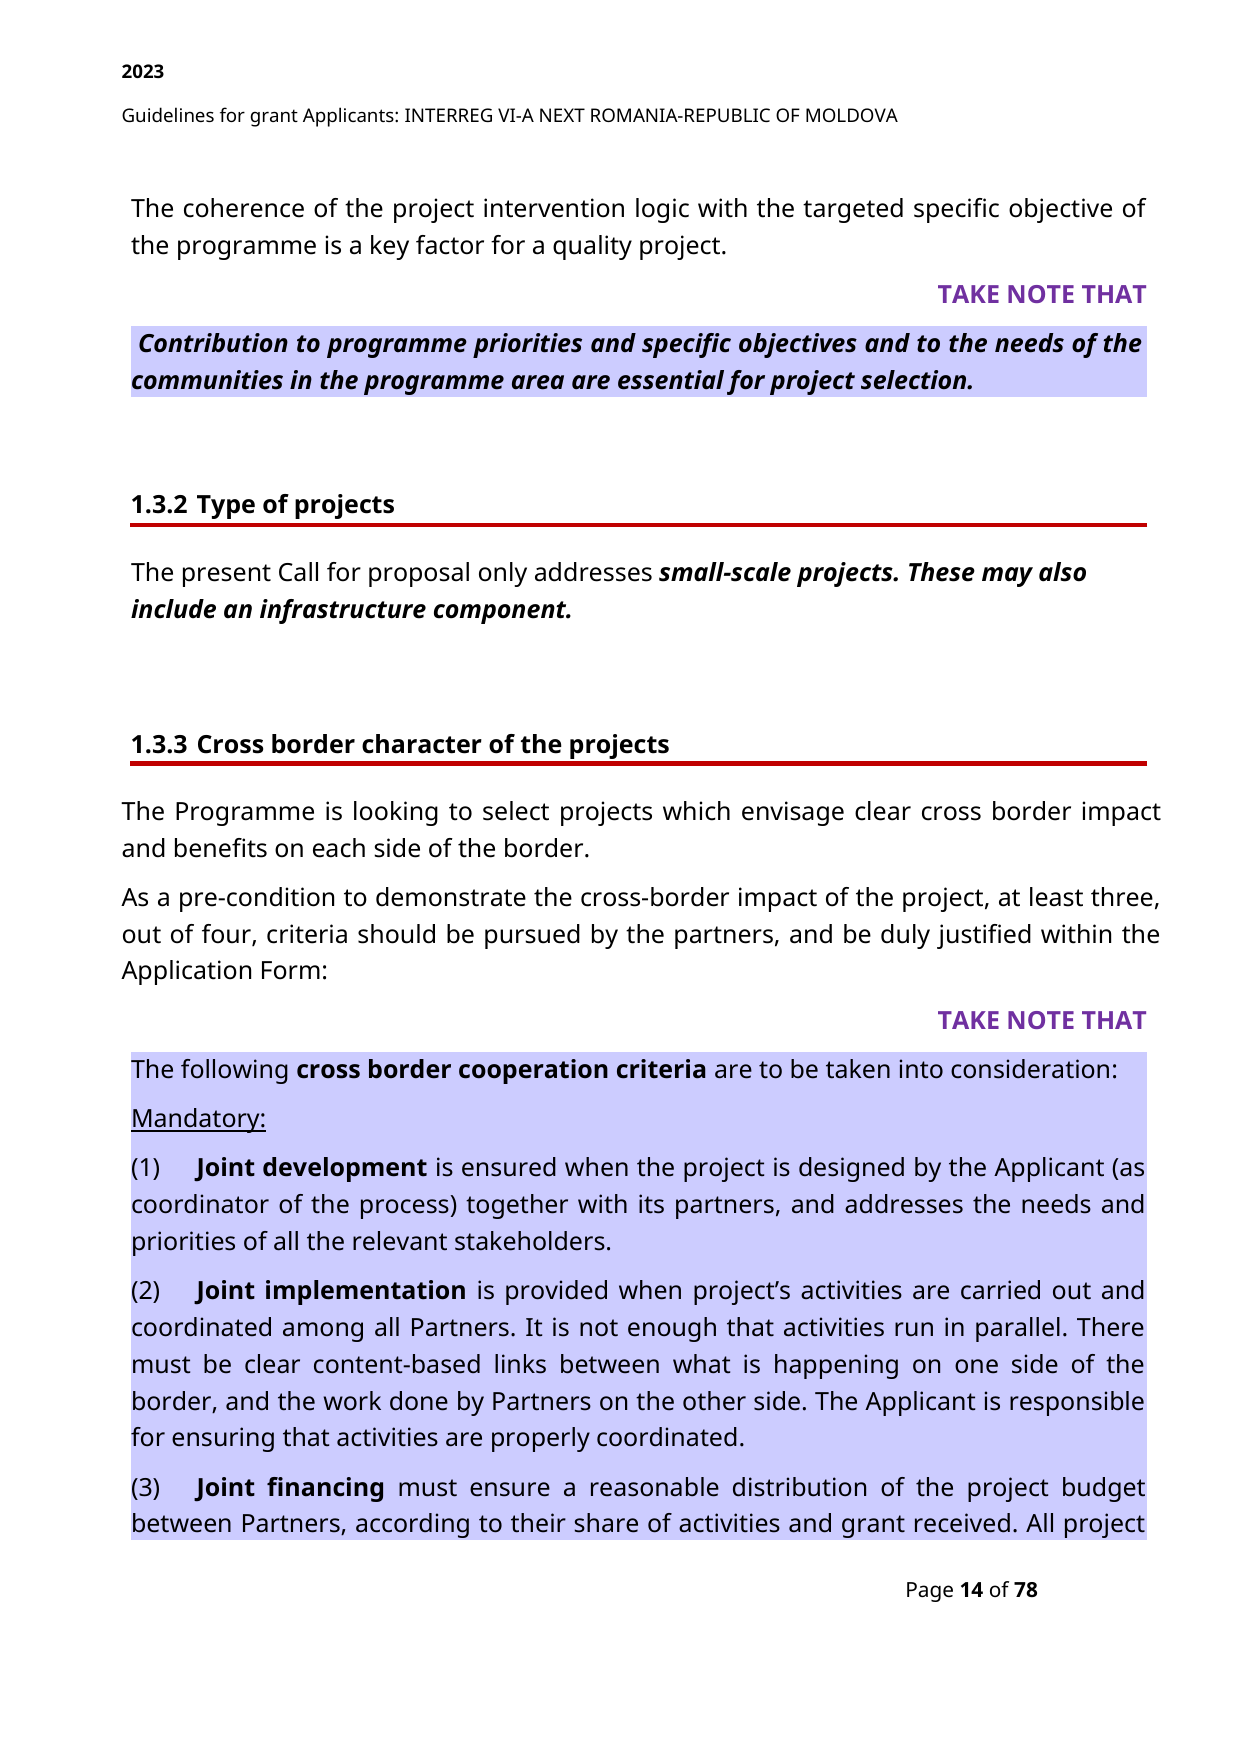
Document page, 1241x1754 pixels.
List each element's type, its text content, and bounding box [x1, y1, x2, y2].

text 1.3.3 Cross border character of the projects [130, 727, 1147, 761]
text As a pre-condition to demonstrate the cross-border impact of the project, at least three, out of four, criteria should be pursued by the partners, and be duly justified within the Application Form: [121, 879, 1162, 987]
text TAKE NOTE THAT [131, 277, 1147, 311]
text 1.3.2 Type of projects [130, 486, 1147, 523]
text The Programme is looking to select projects which envisage clear cross border impact and benefits on each side of the border. [121, 793, 1162, 864]
text The coherence of the project intervention logic with the targeted specific objective of the programme is a key factor for a quality project. [131, 191, 1147, 262]
list Mandatory: [131, 1101, 1147, 1135]
text Contribution to programme priorities and specific objectives and to the needs of the communities in the programme area are essential for project selection. [131, 326, 1147, 397]
text TAKE NOTE THAT [721, 1002, 1147, 1036]
list The following cross border cooperation criteria are to be taken into consideration: [131, 1052, 1147, 1086]
list (1) Joint development is ensured when the project is designed by the Applicant (as coordinator of the process) together with its partners, and addresses the needs and priorities of all the relevant stakeholders. [131, 1150, 1147, 1258]
list (2) Joint implementation is provided when project’s activities are carried out and coordinated among all Partners. It is not enough that activities run in parallel. There must be clear content-based links between what is happening on one side of the border, and the work done by Partners on the other side. The Applicant is responsible for ensuring that activities are properly coordinated. [131, 1273, 1147, 1454]
list The present Call for proposal only addresses small-scale projects. These may also include an infrastructure component. [131, 555, 1147, 626]
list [131, 1469, 1147, 1540]
